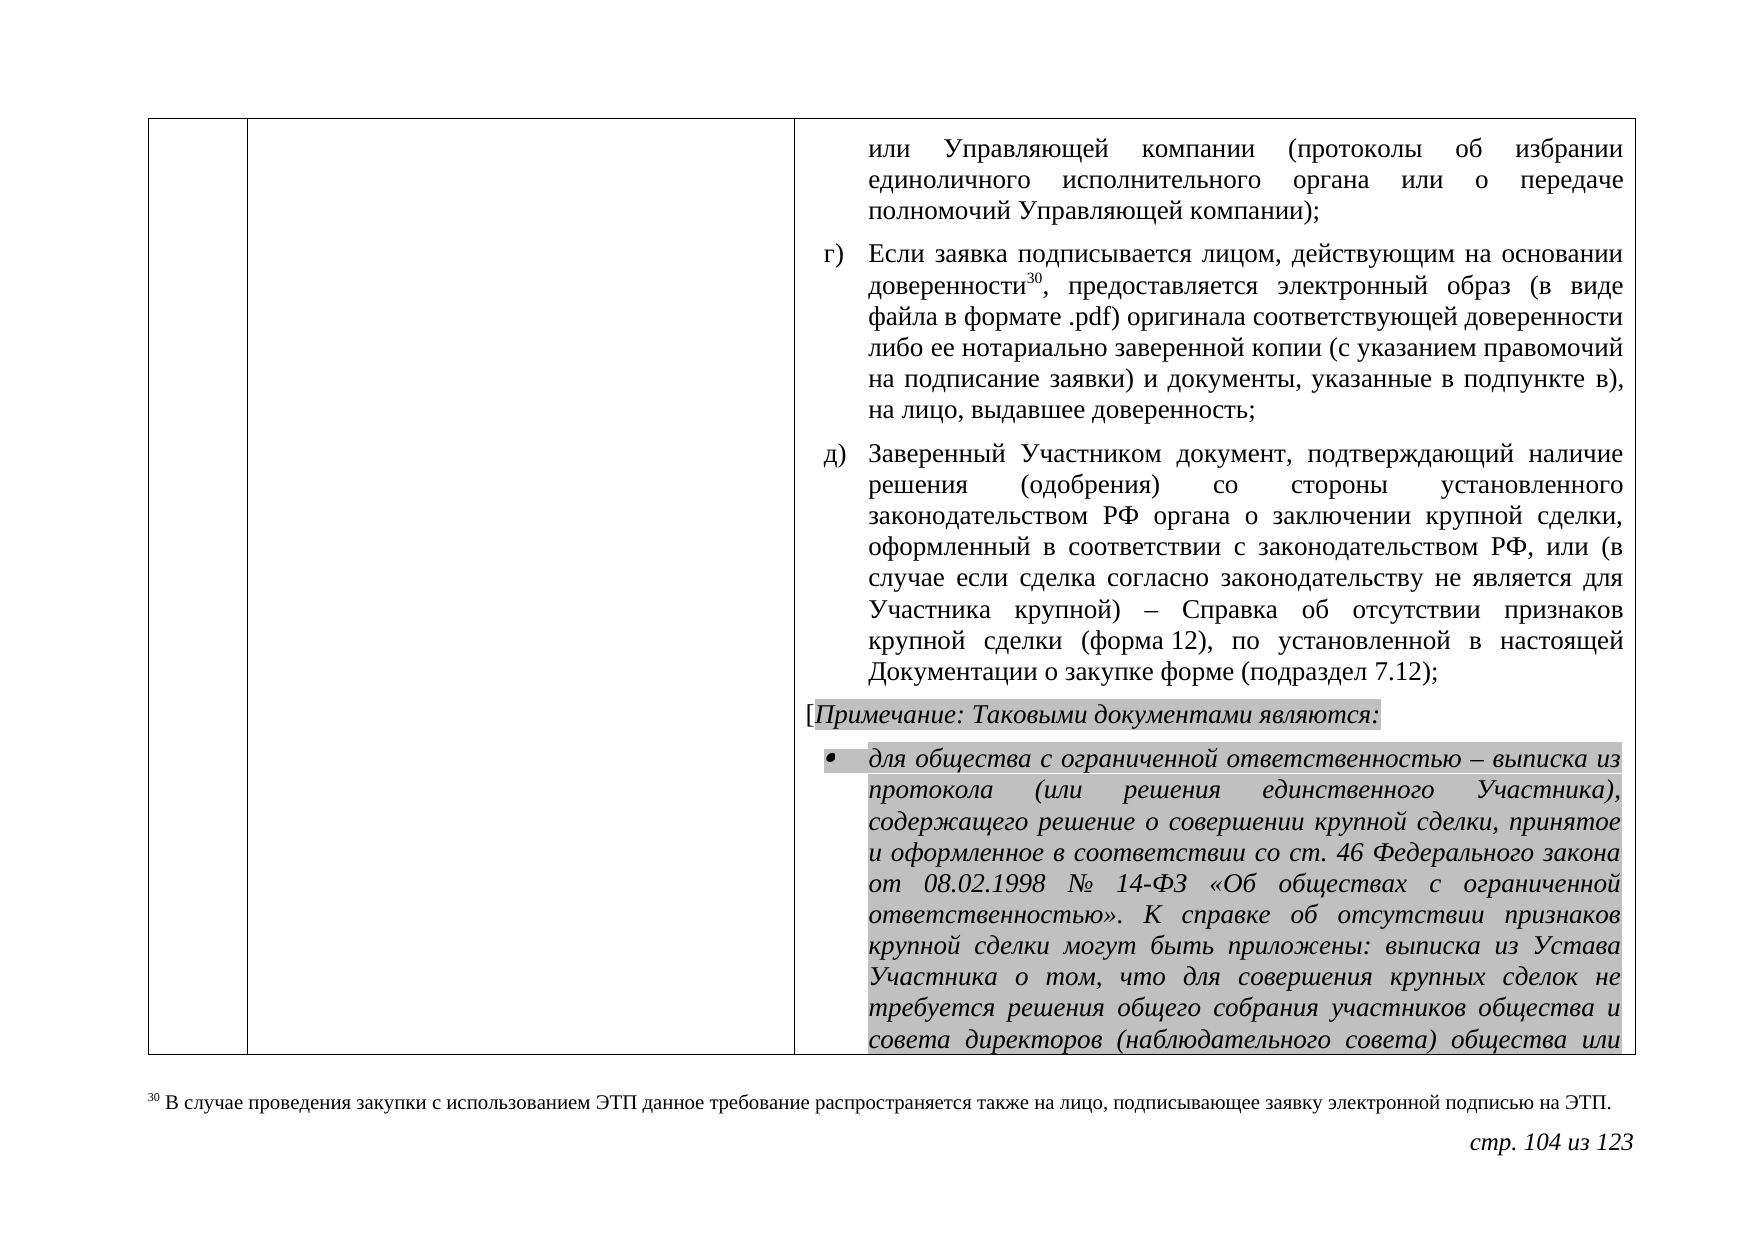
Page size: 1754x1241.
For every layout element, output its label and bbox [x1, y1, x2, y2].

table_cell [149, 119, 247, 1054]
table_cell [248, 119, 794, 1054]
table_cell [795, 119, 1635, 1054]
